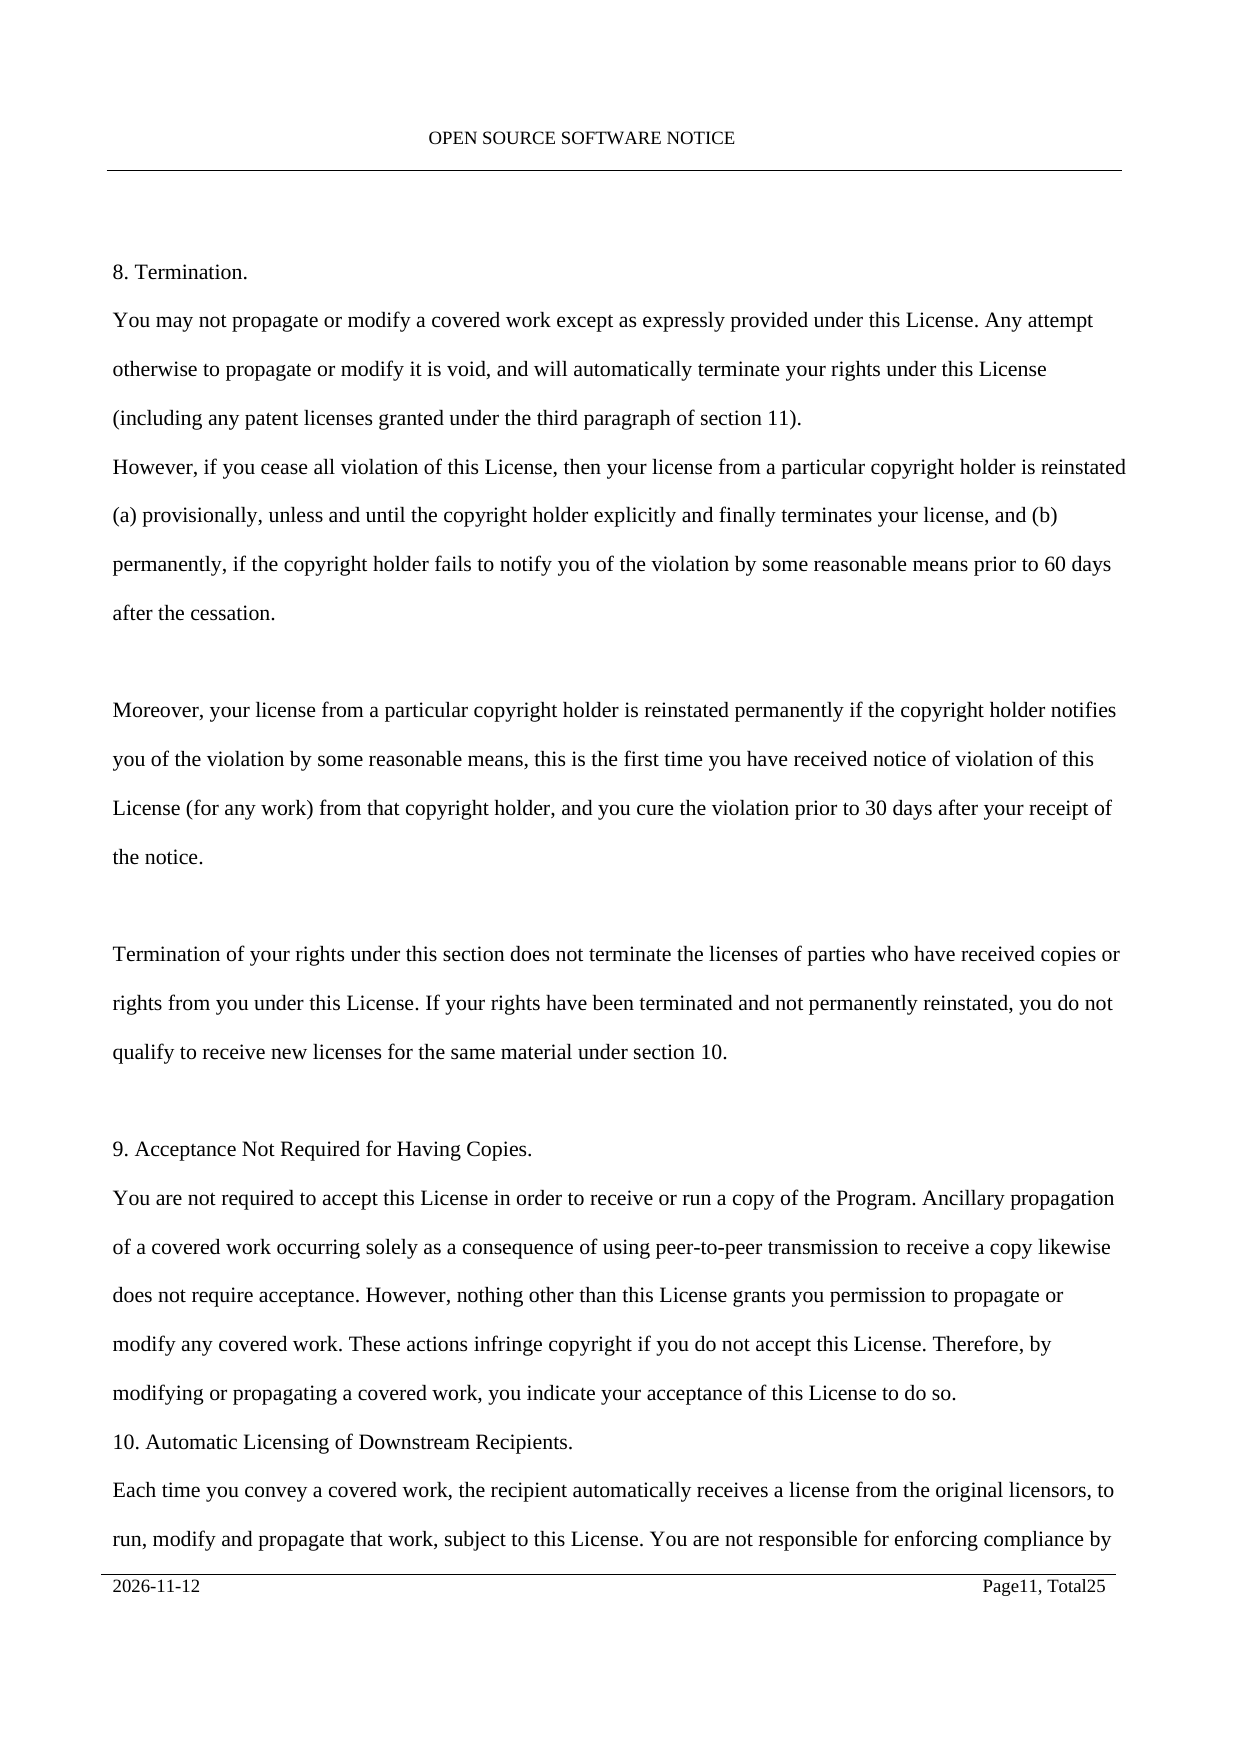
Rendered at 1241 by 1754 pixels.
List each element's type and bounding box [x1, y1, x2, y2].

text [112, 206, 1128, 1555]
